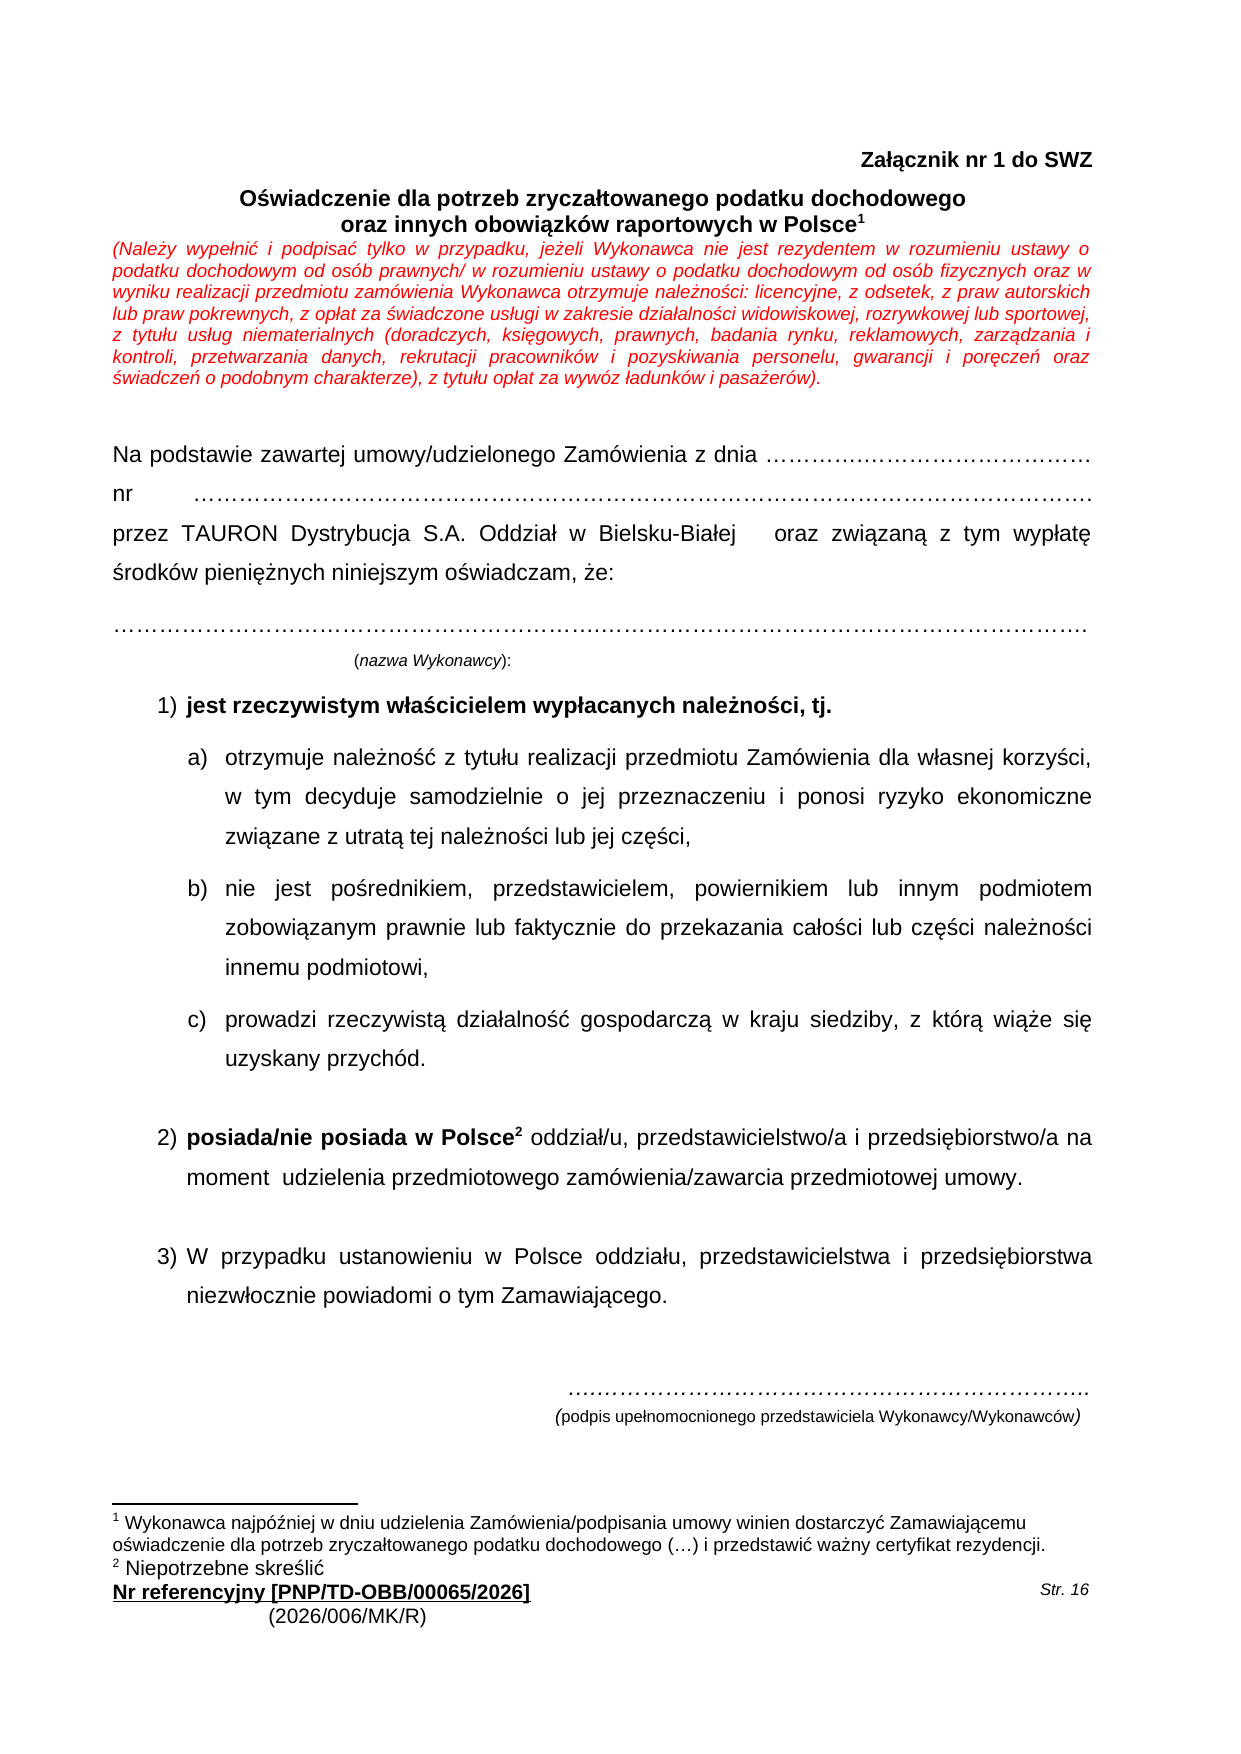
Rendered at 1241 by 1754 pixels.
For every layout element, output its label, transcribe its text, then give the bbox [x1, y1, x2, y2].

list W przypadku ustanowieniu w Polsce oddziału, przedstawicielstwa i przedsiębiorstwa niezwłocznie powiadomi o tym Zamawiającego. [157, 1243, 1093, 1308]
text Oświadczenie dla potrzeb zryczałtowanego podatku dochodowego [112, 185, 1093, 211]
text ……………………………………………………….………………………………………………………. [112, 611, 1093, 637]
text Na podstawie zawartej umowy/udzielonego Zamówienia z dnia ………….………………………… nr ………………………………………………………………………………………………………. przez TAURON Dystrybucja S.A. Oddział w Bielsku-Białej oraz związaną z tym wypłatę środków pieniężnych niniejszym oświadczam, że: [112, 441, 1093, 586]
list jest rzeczywistym właścicielem wypłacanych należności, tj. [157, 692, 1093, 718]
text (nazwa Wykonawcy): [275, 651, 1093, 670]
list nie jest pośrednikiem, przedstawicielem, powiernikiem lub innym podmiotem zobowiązanym prawnie lub faktycznie do przekazania całości lub części należności innemu podmiotowi, [187, 875, 1093, 980]
text ….……………………………………………………….. [112, 1374, 1093, 1401]
text (podpis upełnomocnionego przedstawiciela Wykonawcy/Wykonawców) [481, 1404, 1093, 1426]
list prowadzi rzeczywistą działalność gospodarczą w kraju siedziby, z którą wiąże się uzyskany przychód. [187, 1006, 1093, 1072]
list otrzymuje należność z tytułu realizacji przedmiotu Zamówienia dla własnej korzyści, w tym decyduje samodzielnie o jej przeznaczeniu i ponosi ryzyko ekonomiczne związane z utratą tej należności lub jej części, [187, 744, 1093, 849]
text oraz innych obowiązków raportowych w Polsce [112, 211, 1093, 238]
text Załącznik nr 1 do SWZ [112, 148, 1093, 173]
text (Należy wypełnić i podpisać tylko w przypadku, jeżeli Wykonawca nie jest rezydentem w rozumieniu ustawy o podatku dochodowym od osób prawnych/ w rozumieniu ustawy o podatku dochodowym od osób fizycznych oraz w wyniku realizacji przedmiotu zamówienia Wykonawca otrzymuje należności: licencyjne, z odsetek, z praw autorskich lub praw pokrewnych, z opłat za świadczone usługi w zakresie działalności widowiskowej, rozrywkowej lub sportowej, z tytułu usług niematerialnych (doradczych, księgowych, prawnych, badania rynku, reklamowych, zarządzania i kontroli, przetwarzania danych, rekrutacji pracowników i pozyskiwania personelu, gwarancji i poręczeń oraz świadczeń o podobnym charakterze), z tytułu opłat za wywóz ładunków i pasażerów). [112, 238, 1093, 389]
list posiada/nie posiada w Polsce oddział/u, przedstawicielstwo/a i przedsiębiorstwo/a na moment udzielenia przedmiotowego zamówienia/zawarcia przedmiotowej umowy. [157, 1124, 1093, 1190]
